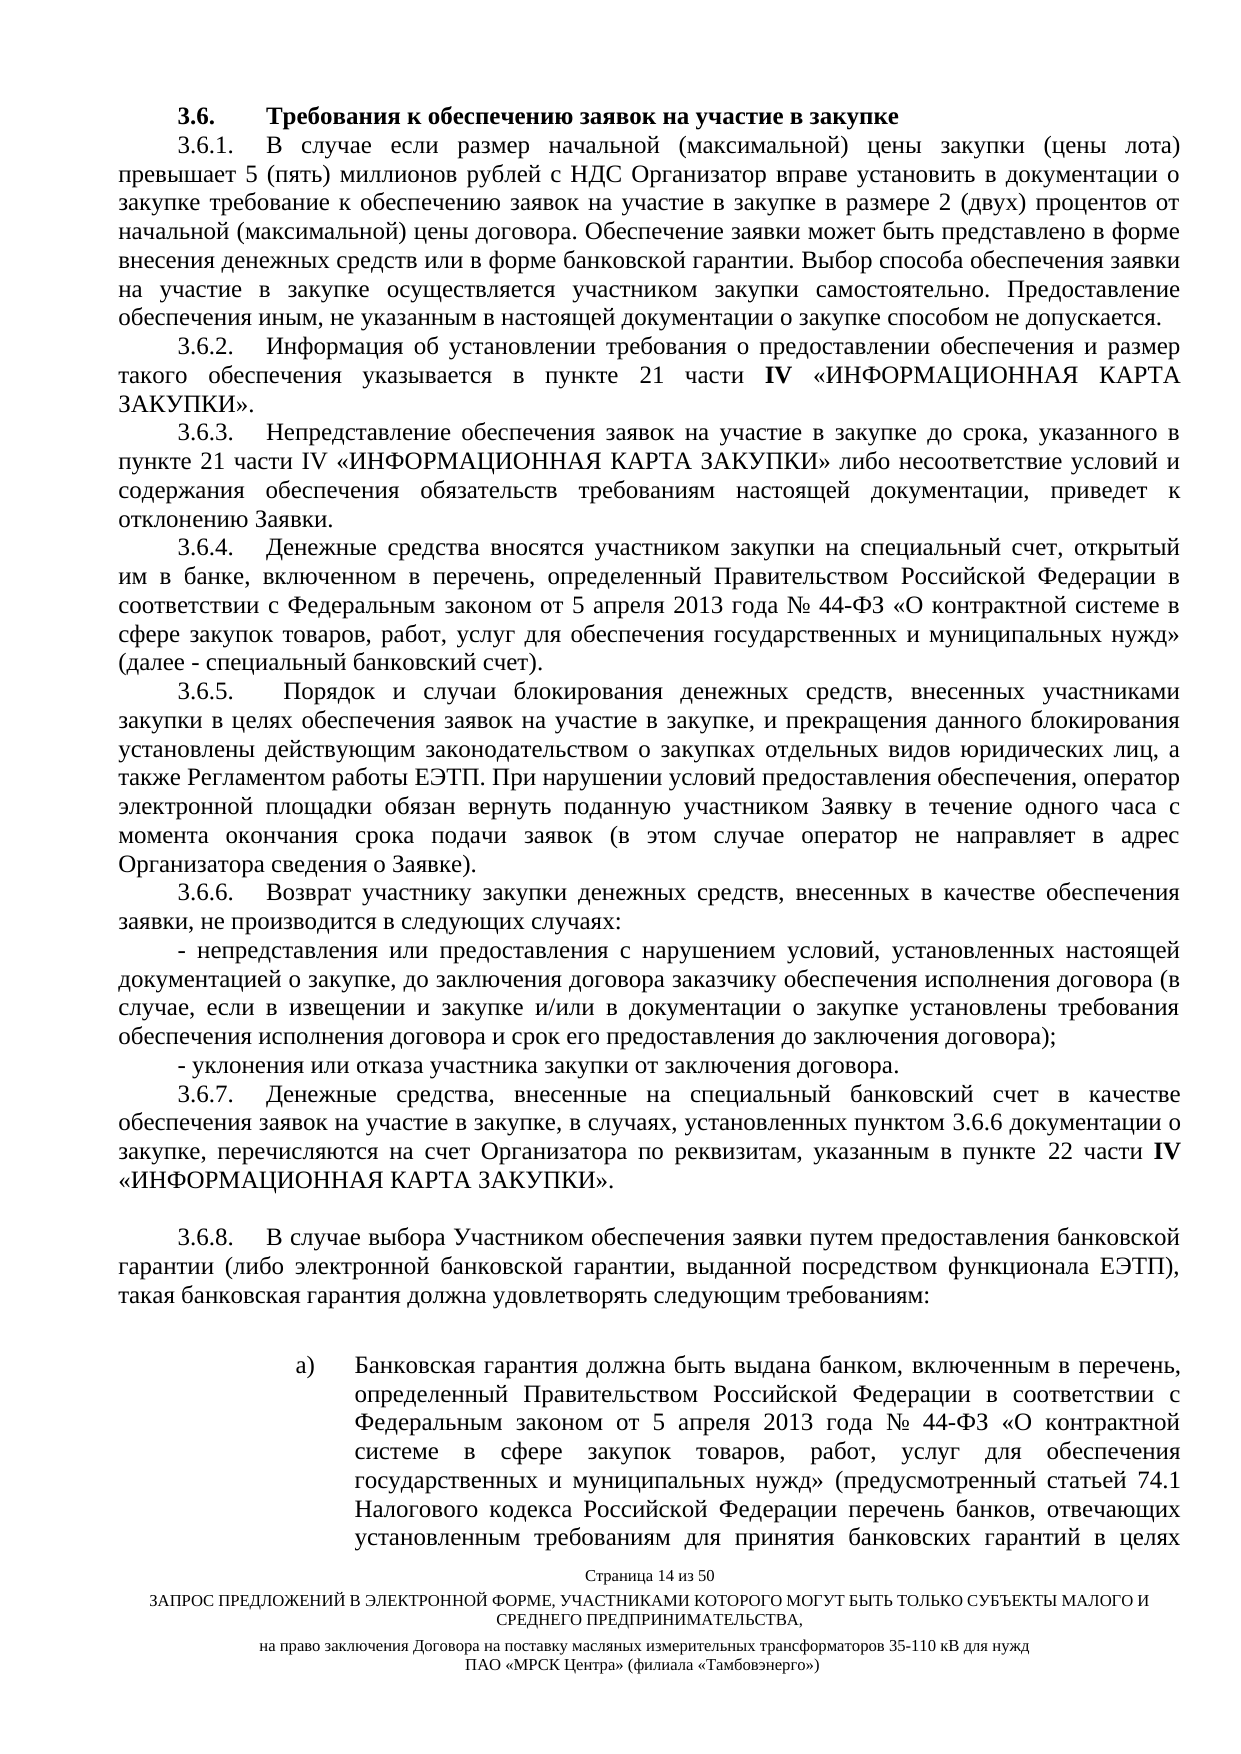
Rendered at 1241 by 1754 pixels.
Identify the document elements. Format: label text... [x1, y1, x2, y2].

subtitle Непредставление обеспечения заявок на участие в закупке до срока, указанного в пункте 21 части IV «ИНФОРМАЦИОННАЯ КАРТА ЗАКУПКИ» либо несоответствие условий и содержания обеспечения обязательств требованиям настоящей документации, приведет к отклонению Заявки. [118, 417, 1181, 532]
subtitle Требования к обеспечению заявок на участие в закупке [118, 101, 1181, 130]
subtitle Денежные средства, внесенные на специальный банковский счет в качестве обеспечения заявок на участие в закупке, в случаях, установленных пунктом 3.6.6 документации о закупке, перечисляются на счет Организатора по реквизитам, указанным в пункте 22 части IV «ИНФОРМАЦИОННАЯ КАРТА ЗАКУПКИ». [118, 1079, 1181, 1194]
subtitle Информация об установлении требования о предоставлении обеспечения и размер такого обеспечения указывается в пункте 21 части IV «ИНФОРМАЦИОННАЯ КАРТА ЗАКУПКИ». [118, 331, 1181, 417]
text - уклонения или отказа участника закупки от заключения договора. [118, 1050, 1181, 1079]
subtitle Порядок и случаи блокирования денежных средств, внесенных участниками закупки в целях обеспечения заявок на участие в закупке, и прекращения данного блокирования установлены действующим законодательством о закупках отдельных видов юридических лиц, а также Регламентом работы ЕЭТП. При нарушении условий предоставления обеспечения, оператор электронной площадки обязан вернуть поданную участником Заявку в течение одного часа с момента окончания срока подачи заявок (в этом случае оператор не направляет в адрес Организатора сведения о Заявке). [118, 676, 1181, 877]
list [295, 1350, 1181, 1551]
subtitle В случае если размер начальной (максимальной) цены закупки (цены лота) превышает 5 (пять) миллионов рублей с НДС Организатор вправе установить в документации о закупке требование к обеспечению заявок на участие в закупке в размере 2 (двух) процентов от начальной (максимальной) цены договора. Обеспечение заявки может быть представлено в форме внесения денежных средств или в форме банковской гарантии. Выбор способа обеспечения заявки на участие в закупке осуществляется участником закупки самостоятельно. Предоставление обеспечения иным, не указанным в настоящей документации о закупке способом не допускается. [118, 130, 1181, 331]
subtitle Возврат участнику закупки денежных средств, внесенных в качестве обеспечения заявки, не производится в следующих случаях: [118, 877, 1181, 935]
subtitle Денежные средства вносятся участником закупки на специальный счет, открытый им в банке, включенном в перечень, определенный Правительством Российской Федерации в соответствии с Федеральным законом от 5 апреля 2013 года № 44-ФЗ «О контрактной системе в сфере закупок товаров, работ, услуг для обеспечения государственных и муниципальных нужд» (далее - специальный банковский счет). [118, 532, 1181, 676]
text - непредставления или предоставления с нарушением условий, установленных настоящей документацией о закупке, до заключения договора заказчику обеспечения исполнения договора (в случае, если в извещении и закупке и/или в документации о закупке установлены требования обеспечения исполнения договора и срок его предоставления до заключения договора); [118, 935, 1181, 1050]
subtitle В случае выбора Участником обеспечения заявки путем предоставления банковской гарантии (либо электронной банковской гарантии, выданной посредством функционала ЕЭТП), такая банковская гарантия должна удовлетворять следующим требованиям: [118, 1222, 1181, 1309]
